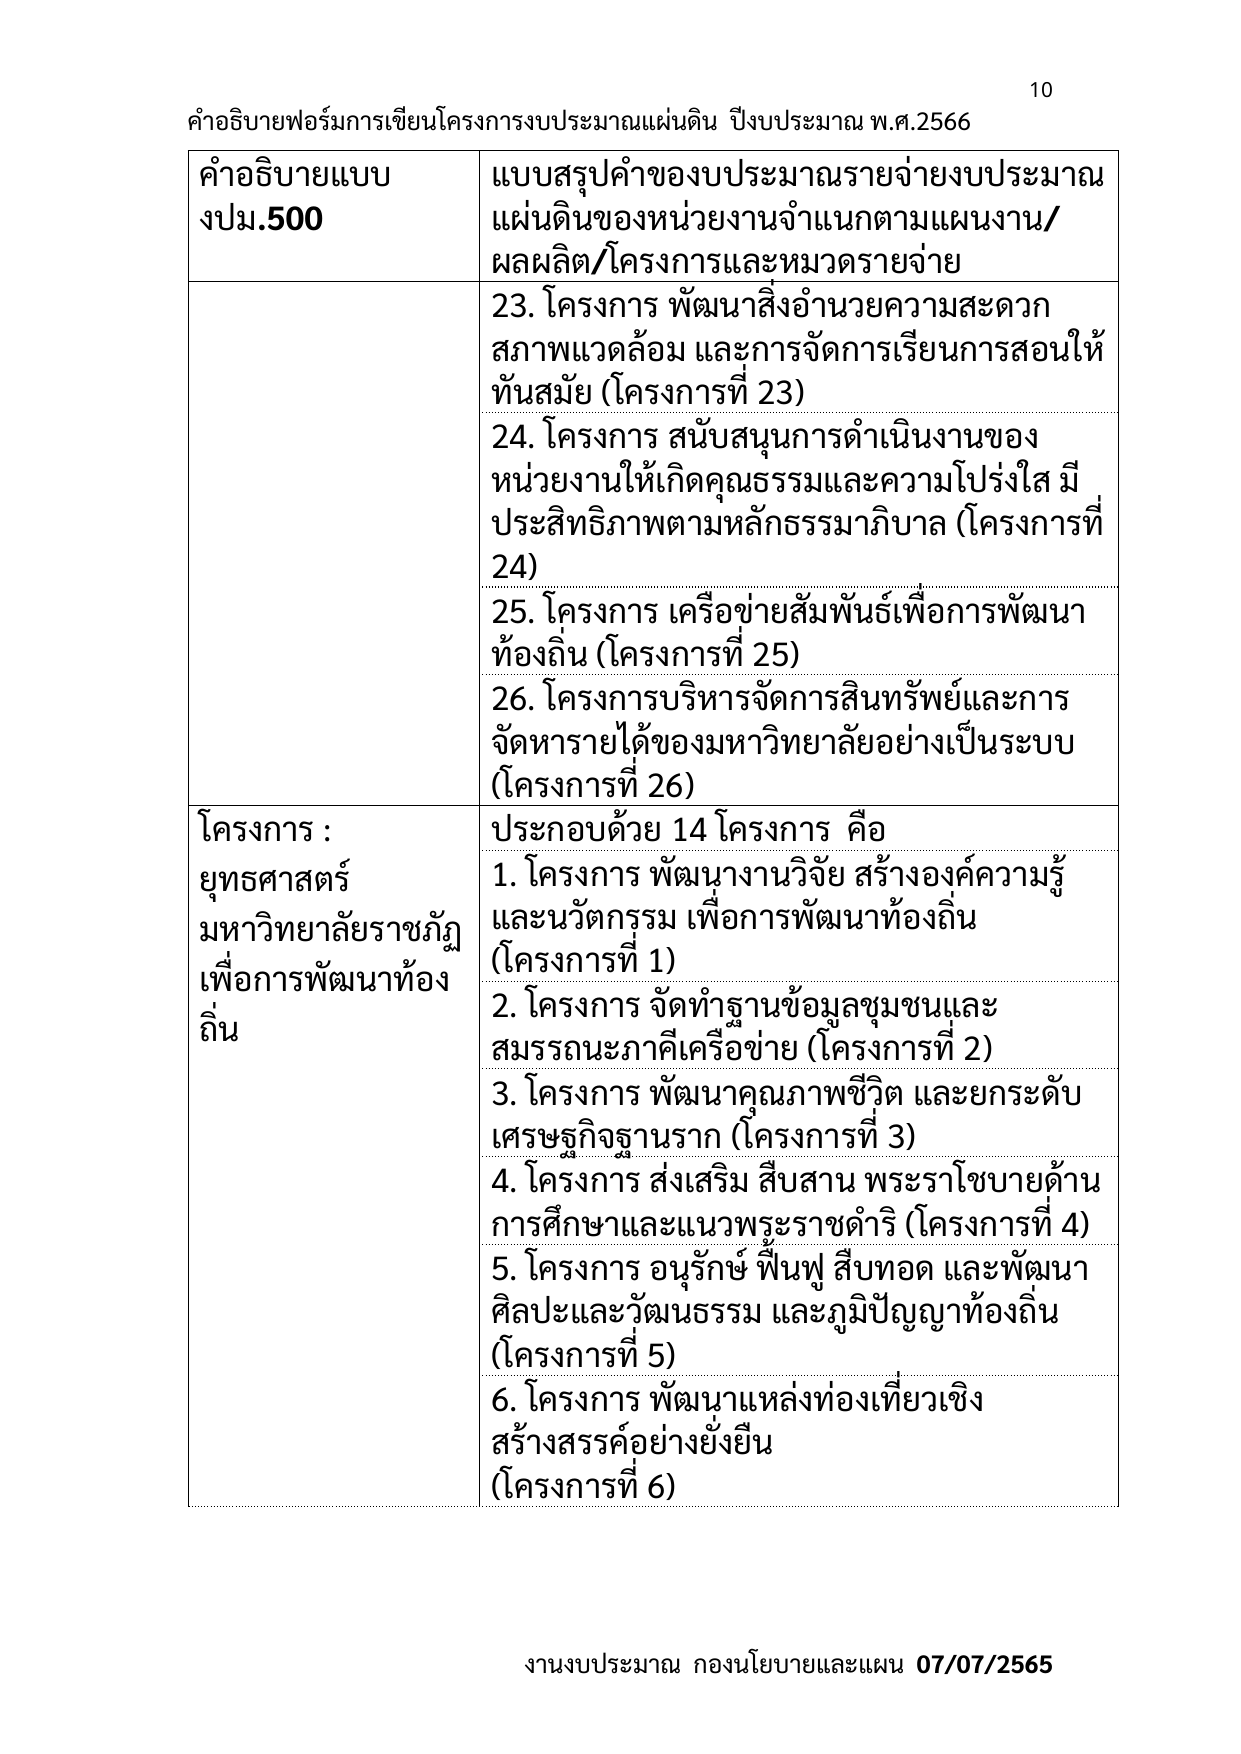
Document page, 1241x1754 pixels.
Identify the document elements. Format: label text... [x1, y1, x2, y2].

table_cell 1. โครงการ พัฒนางานวิจัย สร้างองค์ความรู้ และนวัตกรรม เพื่อการพัฒนาท้องถิ่น (โครงการที่ 1) [480, 850, 1118, 981]
table_header แบบสรุปคำของบประมาณรายจ่ายงบประมาณแผ่นดินของหน่วยงานจำแนกตามแผนงาน/ผลผลิต/โครงการและหมวดรายจ่าย [480, 151, 1118, 281]
table_cell 6. โครงการ พัฒนาแหล่งท่องเที่ยวเชิงสร้างสรรค์อย่างยั่งยืน (โครงการที่ 6) [480, 1375, 1118, 1506]
table_cell 5. โครงการ อนุรักษ์ ฟื้นฟู สืบทอด และพัฒนาศิลปะและวัฒนธรรม และภูมิปัญญาท้องถิ่น (โครงการที่ 5) [480, 1244, 1118, 1375]
table_cell 4. โครงการ ส่งเสริม สืบสาน พระราโชบายด้านการศึกษาและแนวพระราชดำริ (โครงการที่ 4) [480, 1156, 1118, 1244]
table_cell 3. โครงการ พัฒนาคุณภาพชีวิต และยกระดับเศรษฐกิจฐานราก (โครงการที่ 3) [480, 1068, 1118, 1156]
table_cell 2. โครงการ จัดทำฐานข้อมูลชุมชนและสมรรถนะภาคีเครือข่าย (โครงการที่ 2) [480, 981, 1118, 1068]
table_cell โครงการ : ยุทธศาสตร์มหาวิทยาลัยราชภัฏเพื่อการพัฒนาท้องถิ่น [189, 806, 479, 1506]
table_cell 26. โครงการบริหารจัดการสินทรัพย์และการจัดหารายได้ของมหาวิทยาลัยอย่างเป็นระบบ (โครงการที่ 26) [480, 674, 1118, 805]
table_cell ประกอบด้วย 14 โครงการ คือ [480, 806, 1118, 849]
table_cell 24. โครงการ สนับสนุนการดำเนินงานของหน่วยงานให้เกิดคุณธรรมและความโปร่งใส มีประสิทธิภาพตามหลักธรรมาภิบาล (โครงการที่ 24) [480, 412, 1118, 586]
table_header คำอธิบายแบบ งปม.500 [189, 151, 479, 281]
table_cell 23. โครงการ พัฒนาสิ่งอำนวยความสะดวก สภาพแวดล้อม และการจัดการเรียนการสอนให้ทันสมัย (โครงการที่ 23) [480, 282, 1118, 412]
table_cell 25. โครงการ เครือข่ายสัมพันธ์เพื่อการพัฒนาท้องถิ่น (โครงการที่ 25) [480, 586, 1118, 674]
